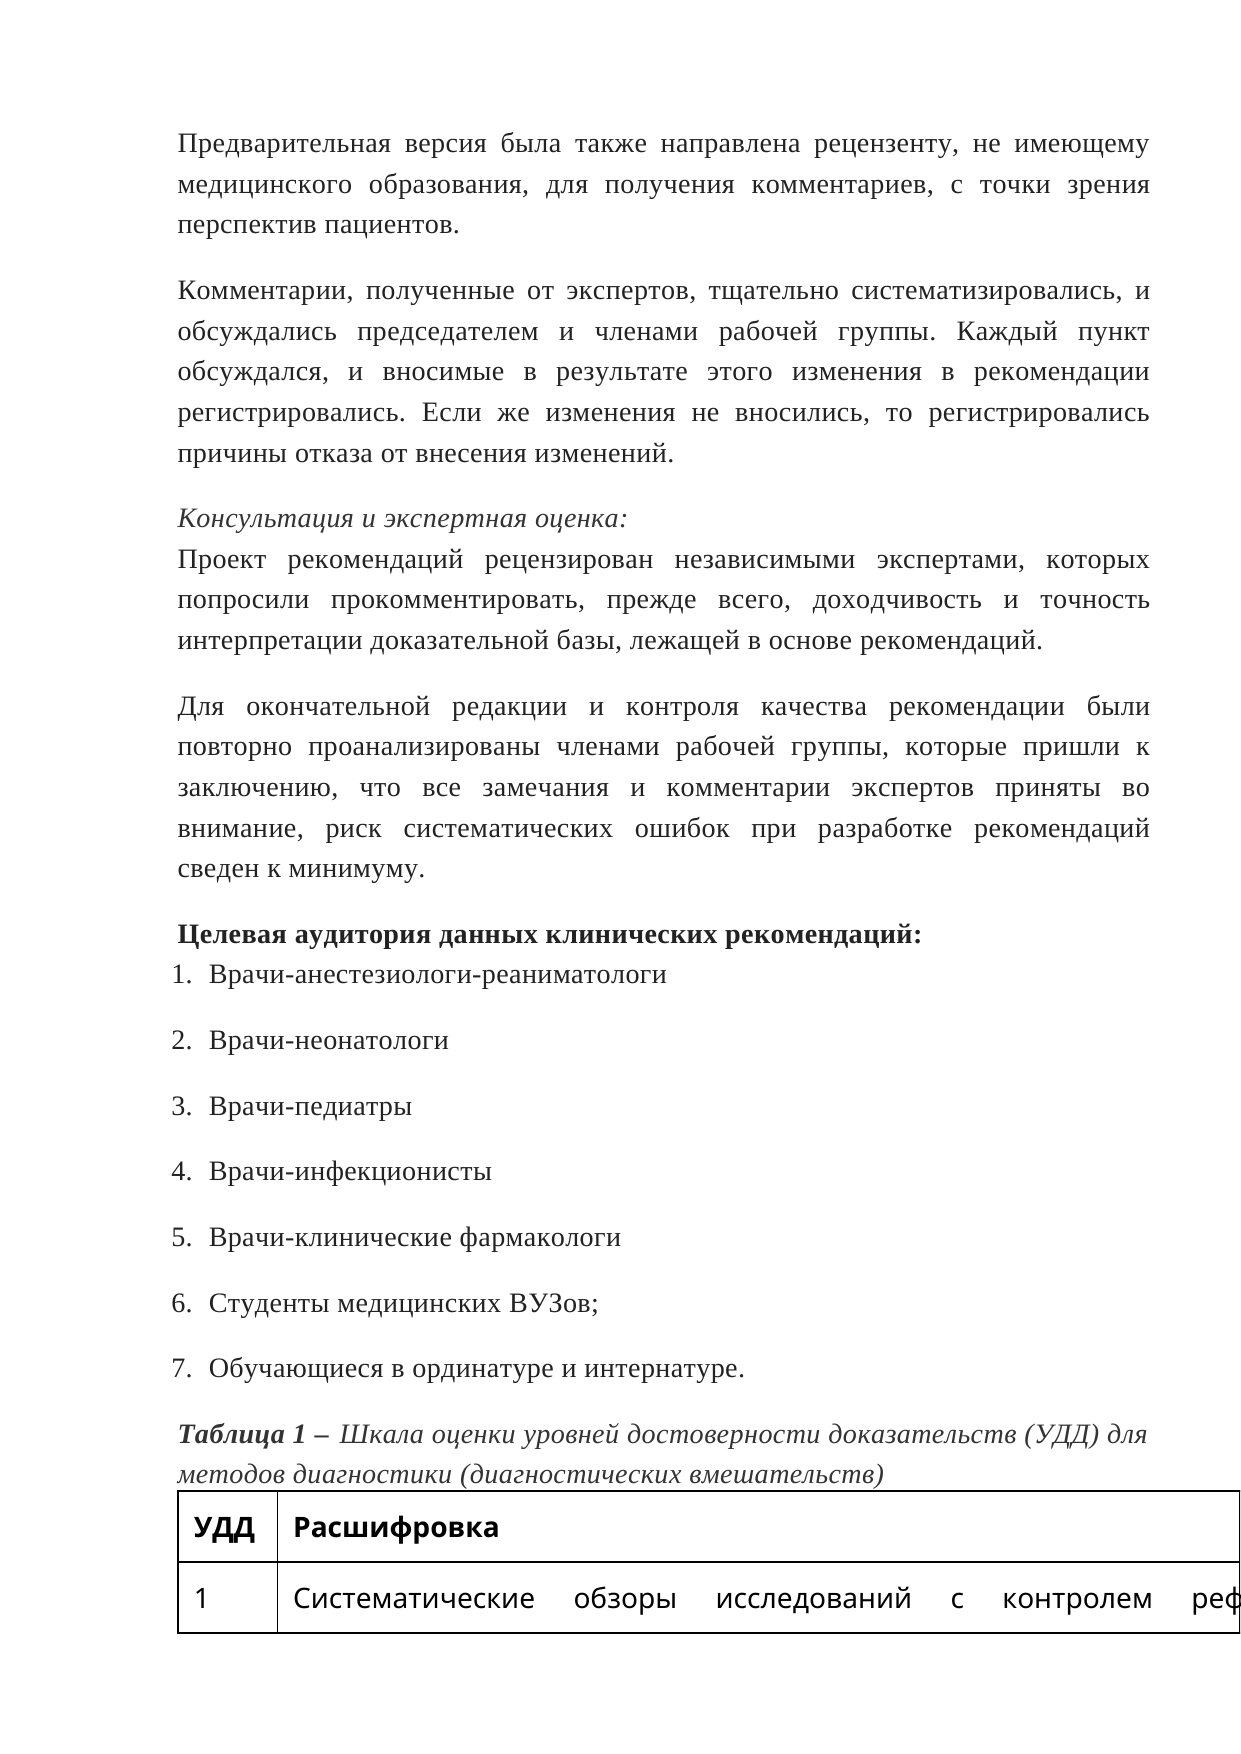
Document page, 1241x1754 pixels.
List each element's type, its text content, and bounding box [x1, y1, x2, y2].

list Врачи-педиатры [171, 1081, 1152, 1121]
text Комментарии, полученные от экспертов, тщательно систематизировались, и обсуждались председателем и членами рабочей группы. Каждый пункт обсуждался, и вносимые в результате этого изменения в рекомендации регистрировались. Если же изменения не вносились, то регистрировались причины отказа от внесения изменений. [177, 265, 1152, 468]
text Таблица 1 – Шкала оценки уровней достоверности доказательств (УДД) для методов диагностики (диагностических вмешательств) [177, 1409, 1152, 1490]
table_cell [278, 1563, 1239, 1632]
text Целевая аудитория данных клинических рекомендаций: [177, 909, 1152, 949]
list Врачи-неонатологи [171, 1015, 1152, 1056]
text Для окончательной редакции и контроля качества рекомендации были повторно проанализированы членами рабочей группы, которые пришли к заключению, что все замечания и комментарии экспертов приняты во внимание, риск систематических ошибок при разработке рекомендаций сведен к минимуму. [177, 681, 1152, 884]
table_header Расшифровка [278, 1492, 1239, 1561]
list Врачи-клинические фармакологи [171, 1212, 1152, 1252]
table_header УДД [179, 1492, 277, 1561]
list Обучающиеся в ординатуре и интернатуре. [171, 1343, 1152, 1384]
text Проект рекомендаций рецензирован независимыми экспертами, которых попросили прокомментировать, прежде всего, доходчивость и точность интерпретации доказательной базы, лежащей в основе рекомендаций. [177, 534, 1152, 656]
text Предварительная версия была также направлена рецензенту, не имеющему медицинского образования, для получения комментариев, с точки зрения перспектив пациентов. [177, 118, 1152, 240]
table_cell 1 [179, 1563, 277, 1632]
list Врачи-анестезиологи-реаниматологи [171, 949, 1152, 990]
list Студенты медицинских ВУЗов; [171, 1277, 1152, 1318]
list Врачи-инфекционисты [171, 1146, 1152, 1187]
text Консультация и экспертная оценка: [177, 493, 1152, 534]
